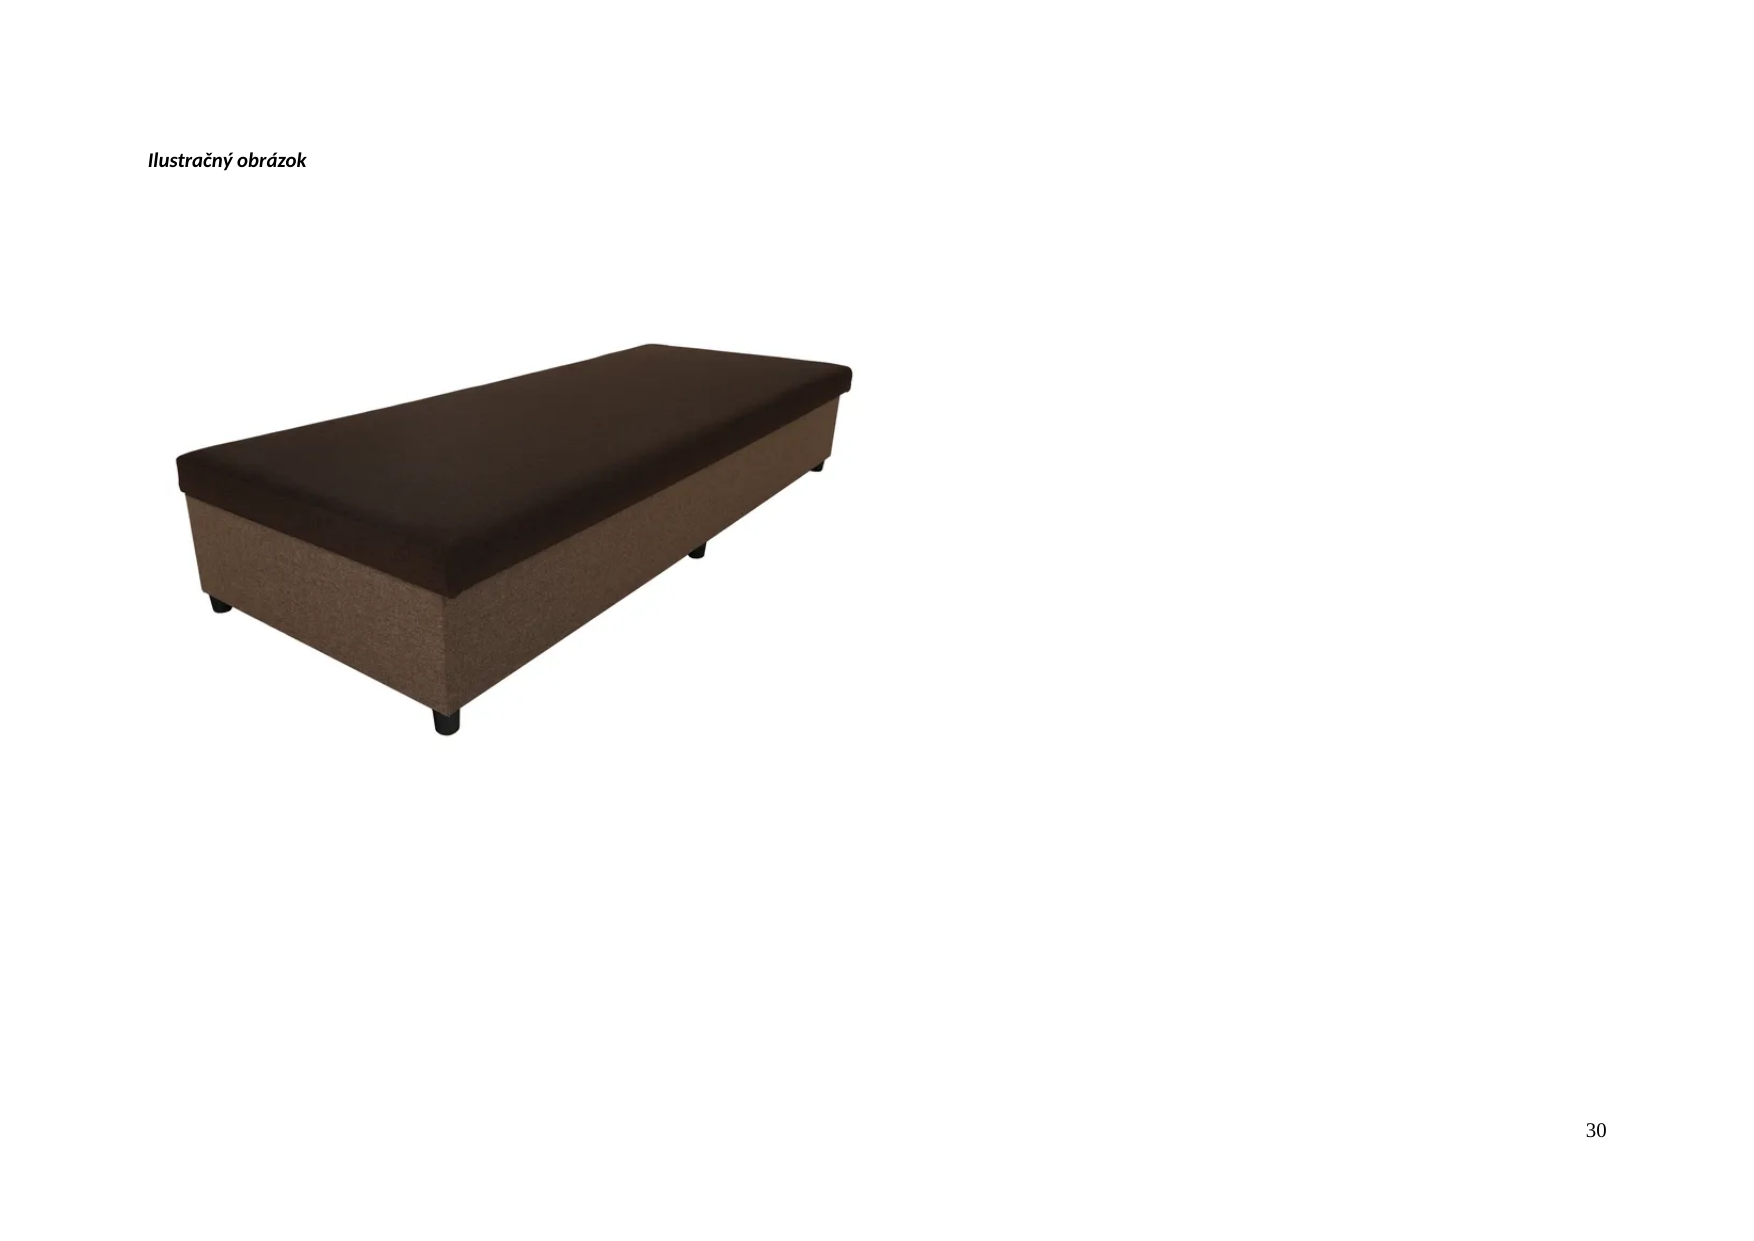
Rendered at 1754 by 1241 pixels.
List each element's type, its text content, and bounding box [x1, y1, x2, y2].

text Ilustračný obrázok [148, 148, 1606, 173]
picture [147, 173, 881, 906]
